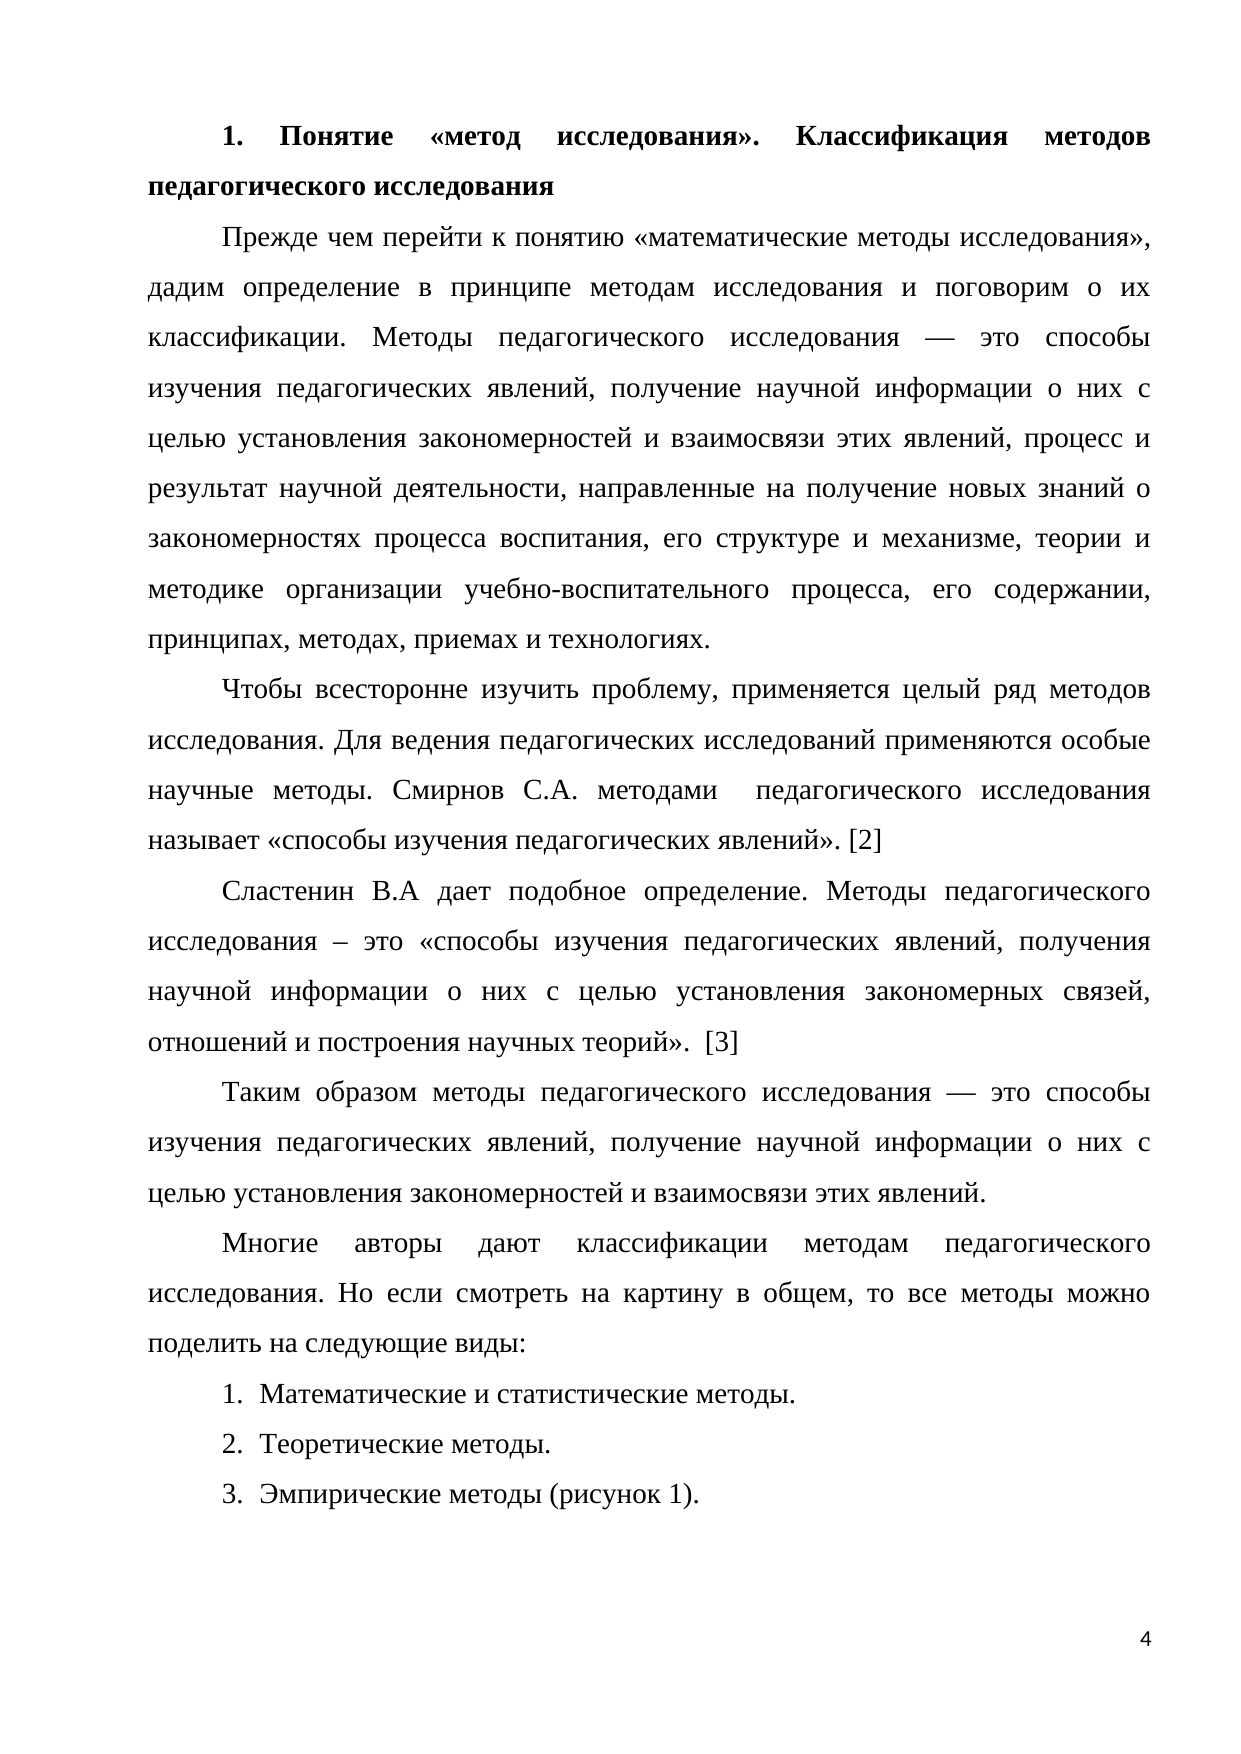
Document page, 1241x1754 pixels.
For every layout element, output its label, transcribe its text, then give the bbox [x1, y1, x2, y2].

list Математические и статистические методы. [222, 1376, 1152, 1409]
text Многие авторы дают классификации методам педагогического исследования. Но если смотреть на картину в общем, то все методы можно поделить на следующие виды: [148, 1225, 1152, 1359]
text Прежде чем перейти к понятию «математические методы исследования», дадим определение в принципе методам исследования и поговорим о их классификации. Методы педагогического исследования — это способы изучения педагогических явлений, получение научной информации о них с целью установления закономерностей и взаимосвязи этих явлений, процесс и результат научной деятельности, направленные на получение новых знаний о закономерностях процесса воспитания, его структуре и механизме, теории и методике организации учебно-воспитательного процесса, его содержании, принципах, методах, приемах и технологиях. [148, 219, 1152, 655]
text 1. Понятие «метод исследования». Классификация методов педагогического исследования [148, 118, 1152, 202]
text Сластенин В.А дает подобное определение. Методы педагогического исследования – это «способы изучения педагогических явлений, получения научной информации о них с целью установления закономерных связей, отношений и построения научных теорий». [3] [148, 873, 1152, 1057]
list Эмпирические методы (рисунок 1). [222, 1477, 1152, 1510]
list Теоретические методы. [222, 1426, 1152, 1460]
text Таким образом методы педагогического исследования — это способы изучения педагогических явлений, получение научной информации о них с целью установления закономерностей и взаимосвязи этих явлений. [148, 1074, 1152, 1208]
text Чтобы всесторонне изучить проблему, применяется целый ряд методов исследования. Для ведения педагогических исследований применяются особые научные методы. Смирнов С.А. методами педагогического исследования называет «способы изучения педагогических явлений». [2] [148, 672, 1152, 856]
